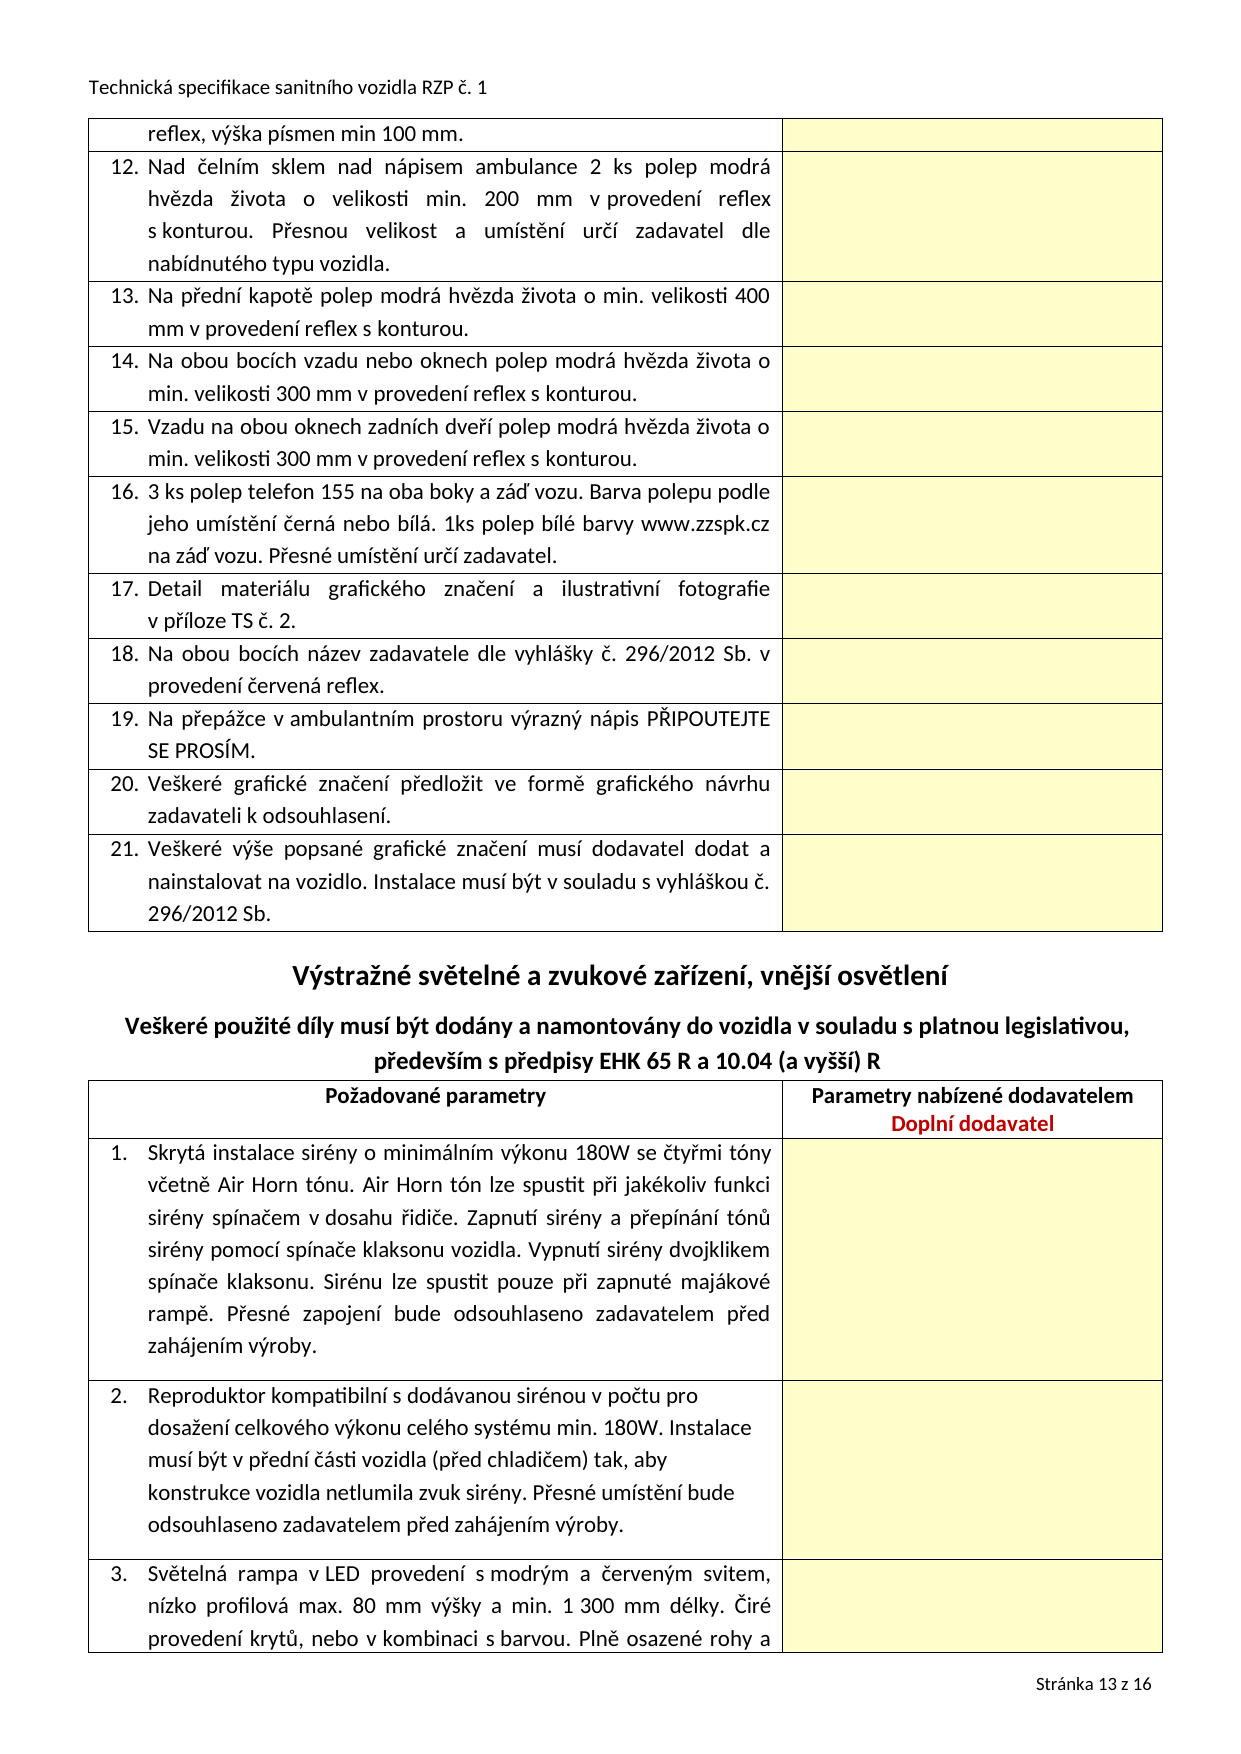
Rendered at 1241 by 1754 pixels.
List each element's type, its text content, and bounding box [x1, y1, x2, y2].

table_header Parametry nabízené dodavatelem Doplní dodavatel [783, 1081, 1162, 1137]
table_cell Na přední kapotě polep modrá hvězda života o min. velikosti 400 mm v provedení reflex s konturou. [89, 282, 782, 346]
table_cell [783, 574, 1162, 638]
table_cell [783, 152, 1162, 281]
table_cell Veškeré výše popsané grafické značení musí dodavatel dodat a nainstalovat na vozidlo. Instalace musí být v souladu s vyhláškou č. 296/2012 Sb. [89, 835, 782, 931]
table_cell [89, 1560, 782, 1652]
subtitle Výstražné světelné a zvukové zařízení, vnější osvětlení [89, 957, 1152, 992]
table_header Požadované parametry [89, 1081, 782, 1137]
table_cell [783, 282, 1162, 346]
table_cell [783, 477, 1162, 573]
table_cell Reproduktor kompatibilní s dodávanou sirénou v počtu pro dosažení celkového výkonu celého systému min. 180W. Instalace musí být v přední části vozidla (před chladičem) tak, aby konstrukce vozidla netlumila zvuk sirény. Přesné umístění bude odsouhlaseno zadavatelem před zahájením výroby. [89, 1381, 782, 1558]
table_cell Veškeré grafické značení předložit ve formě grafického návrhu zadavateli k odsouhlasení. [89, 770, 782, 833]
table_cell [783, 412, 1162, 476]
table_cell Detail materiálu grafického značení a ilustrativní fotografie v příloze TS č. 2. [89, 574, 782, 638]
table_cell Skrytá instalace sirény o minimálním výkonu 180W se čtyřmi tóny včetně Air Horn tónu. Air Horn tón lze spustit při jakékoliv funkci sirény spínačem v dosahu řidiče. Zapnutí sirény a přepínání tónů sirény pomocí spínače klaksonu vozidla. Vypnutí sirény dvojklikem spínače klaksonu. Sirénu lze spustit pouze při zapnuté majákové rampě. Přesné zapojení bude odsouhlaseno zadavatelem před zahájením výroby. [89, 1139, 782, 1380]
table_cell Na obou bocích vzadu nebo oknech polep modrá hvězda života o min. velikosti 300 mm v provedení reflex s konturou. [89, 347, 782, 411]
table_cell Nad čelním sklem nad nápisem ambulance 2 ks polep modrá hvězda života o velikosti min. 200 mm v provedení reflex s konturou. Přesnou velikost a umístění určí zadavatel dle nabídnutého typu vozidla. [89, 152, 782, 281]
table_cell [783, 835, 1162, 931]
table_cell [783, 639, 1162, 703]
table_cell [783, 1139, 1162, 1380]
text Veškeré použité díly musí být dodány a namontovány do vozidla v souladu s platnou legislativou, především s předpisy EHK 65 R a 10.04 (a vyšší) R [103, 1010, 1152, 1076]
table_cell [783, 347, 1162, 411]
table_cell [783, 119, 1162, 151]
table_cell Nad čelním sklem nápis AMBULANCE, materiál polepu červený reflex, výška písmen min 100 mm. [89, 119, 782, 151]
table_cell Na přepážce v ambulantním prostoru výrazný nápis PŘIPOUTEJTE SE PROSÍM. [89, 704, 782, 768]
table_cell Na obou bocích název zadavatele dle vyhlášky č. 296/2012 Sb. v provedení červená reflex. [89, 639, 782, 703]
table_cell 3 ks polep telefon 155 na oba boky a záď vozu. Barva polepu podle jeho umístění černá nebo bílá. 1ks polep bílé barvy www.zzspk.cz na záď vozu. Přesné umístění určí zadavatel. [89, 477, 782, 573]
table_cell [783, 770, 1162, 833]
table_cell [783, 1560, 1162, 1652]
table_cell Vzadu na obou oknech zadních dveří polep modrá hvězda života o min. velikosti 300 mm v provedení reflex s konturou. [89, 412, 782, 476]
table_cell [783, 704, 1162, 768]
table_cell [783, 1381, 1162, 1558]
